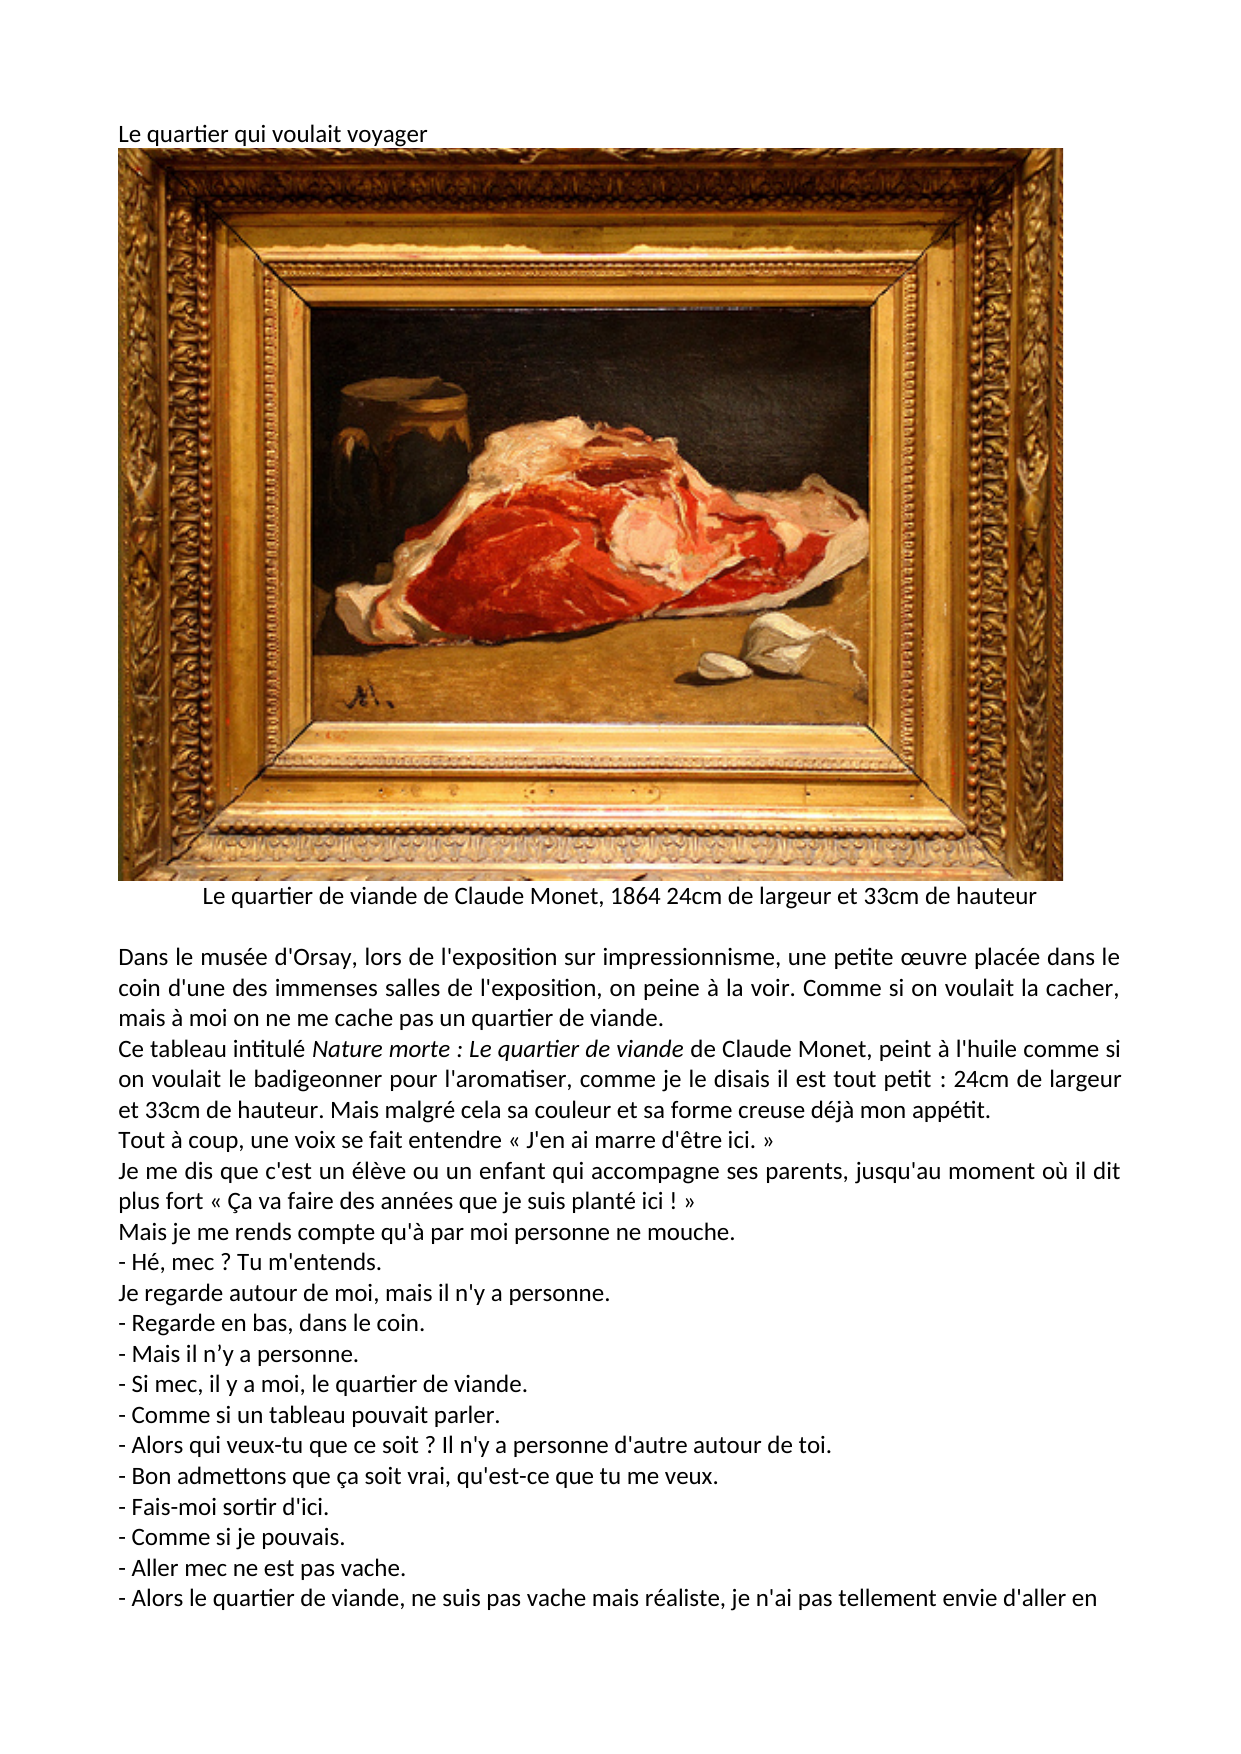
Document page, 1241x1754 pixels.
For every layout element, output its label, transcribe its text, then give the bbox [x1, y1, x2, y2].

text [118, 1246, 1122, 1613]
text Tout à coup, une voix se fait entendre « J'en ai marre d'être ici. » [118, 1124, 1122, 1155]
text Mais je me rends compte qu'à par moi personne ne mouche. [118, 1216, 1122, 1246]
text Ce tableau intitulé Nature morte : Le quartier de viande de Claude Monet, peint à l'huile comme si on voulait le badigeonner pour l'aromatiser, comme je le disais il est tout petit : 24cm de largeur et 33cm de hauteur. Mais malgré cela sa couleur et sa forme creuse déjà mon appétit. [118, 1033, 1122, 1124]
text Le quartier de viande de Claude Monet, 1864 24cm de largeur et 33cm de hauteur [118, 880, 1122, 911]
text Je me dis que c'est un élève ou un enfant qui accompagne ses parents, jusqu'au moment où il dit plus fort « Ça va faire des années que je suis planté ici ! » [118, 1155, 1122, 1216]
text Le quartier qui voulait voyager [118, 118, 1122, 149]
picture [118, 148, 1064, 881]
text Dans le musée d'Orsay, lors de l'exposition sur impressionnisme, une petite œuvre placée dans le coin d'une des immenses salles de l'exposition, on peine à la voir. Comme si on voulait la cacher, mais à moi on ne me cache pas un quartier de viande. [118, 941, 1122, 1033]
